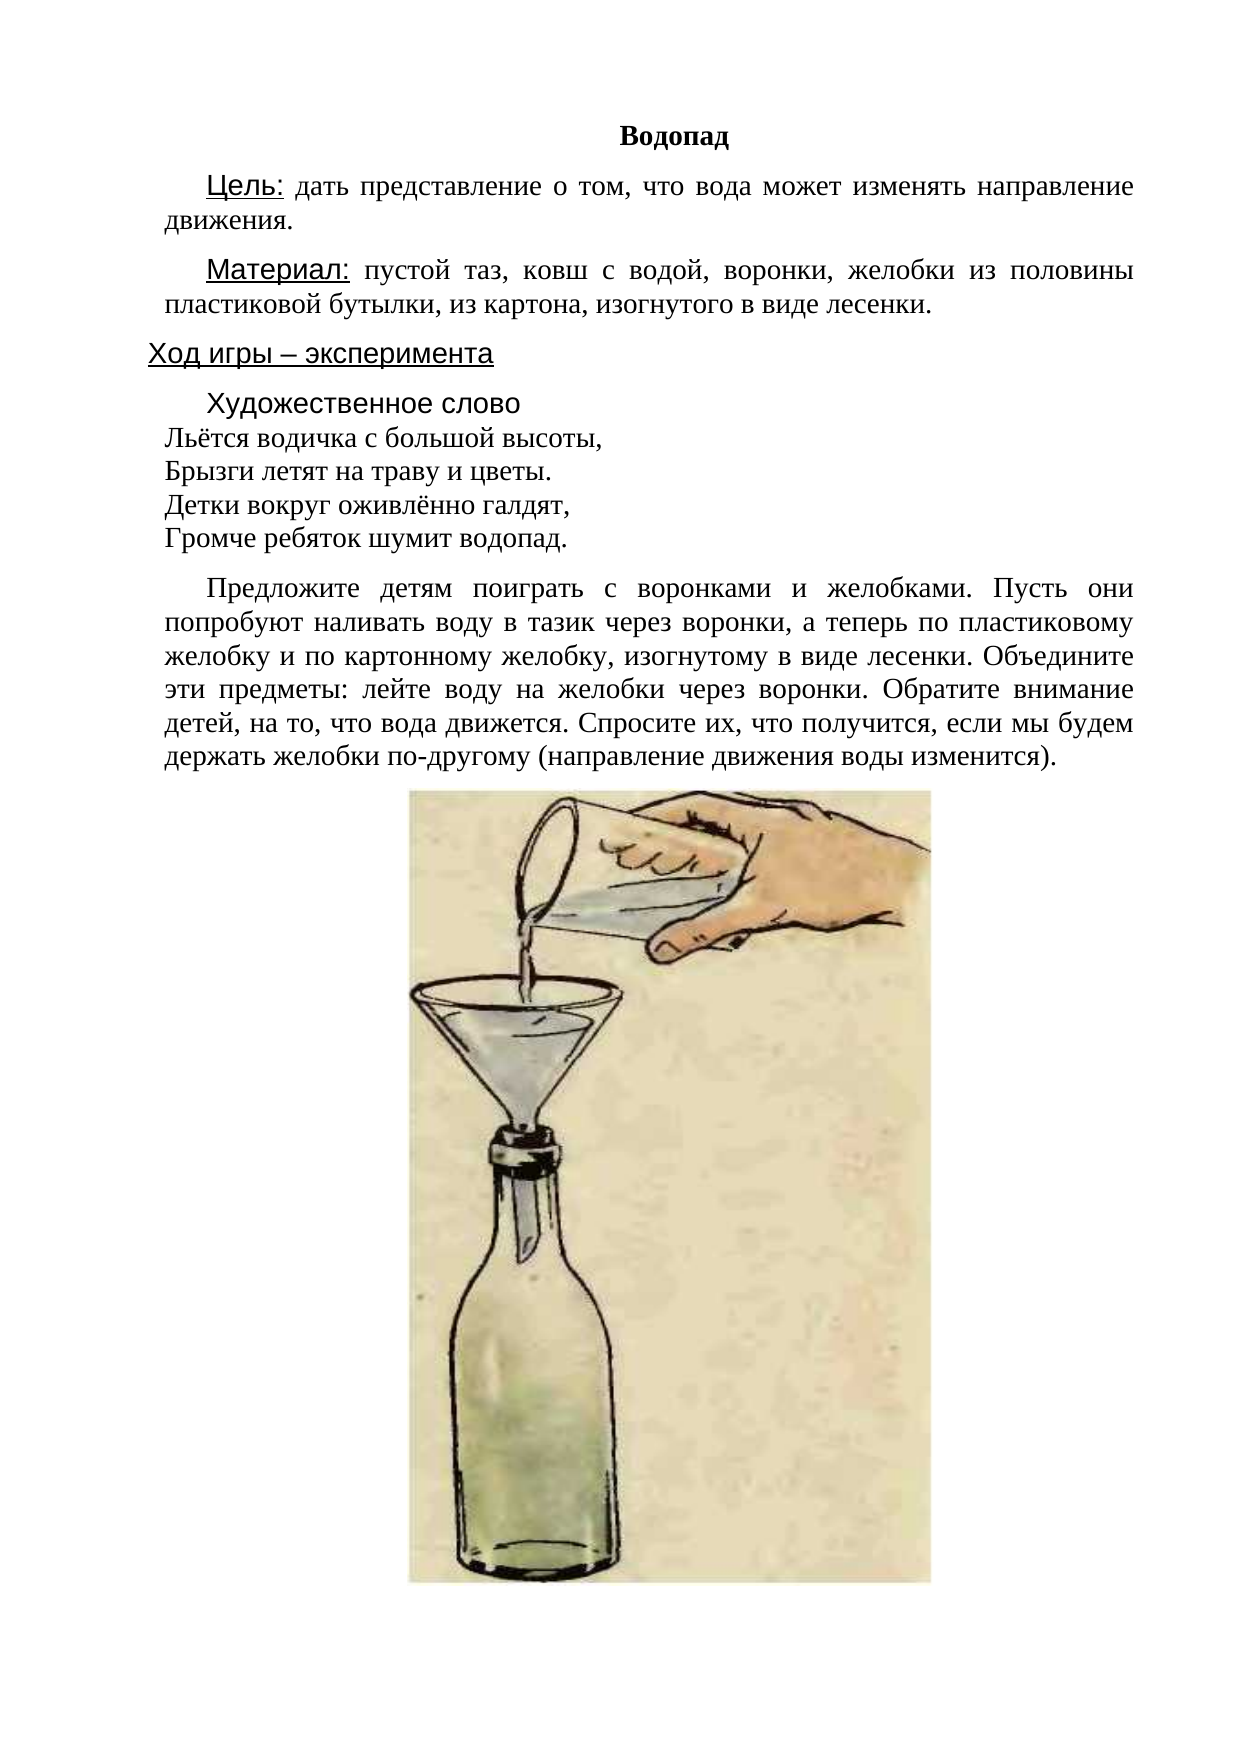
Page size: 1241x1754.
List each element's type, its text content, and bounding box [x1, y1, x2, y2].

picture [407, 788, 934, 1586]
text Цель: дать представление о том, что вода может изменять направление движения. [164, 168, 1135, 236]
text Материал: пустой таз, ковш с водой, воронки, желобки из половины пластиковой бутылки, из картона, изогнутого в виде лесенки. [164, 252, 1135, 319]
text Художественное слово Льётся водичка с большой высоты, Брызги летят на траву и цветы. Детки вокруг оживлённо галдят, Громче ребяток шумит водопад. [164, 386, 1135, 554]
text Ход игры – эксперимента [148, 336, 1135, 369]
text Водопад [164, 118, 1135, 152]
text Предложите детям поиграть с воронками и желобками. Пусть они попробуют наливать воду в тазик через воронки, а теперь по пластиковому желобку и по картонному желобку, изогнутому в виде лесенки. Объедините эти предметы: лейте воду на желобки через воронки. Обратите внимание детей, на то, что вода движется. Спросите их, что получится, если мы будем держать желобки по-другому (направление движения воды изменится). [164, 571, 1135, 772]
